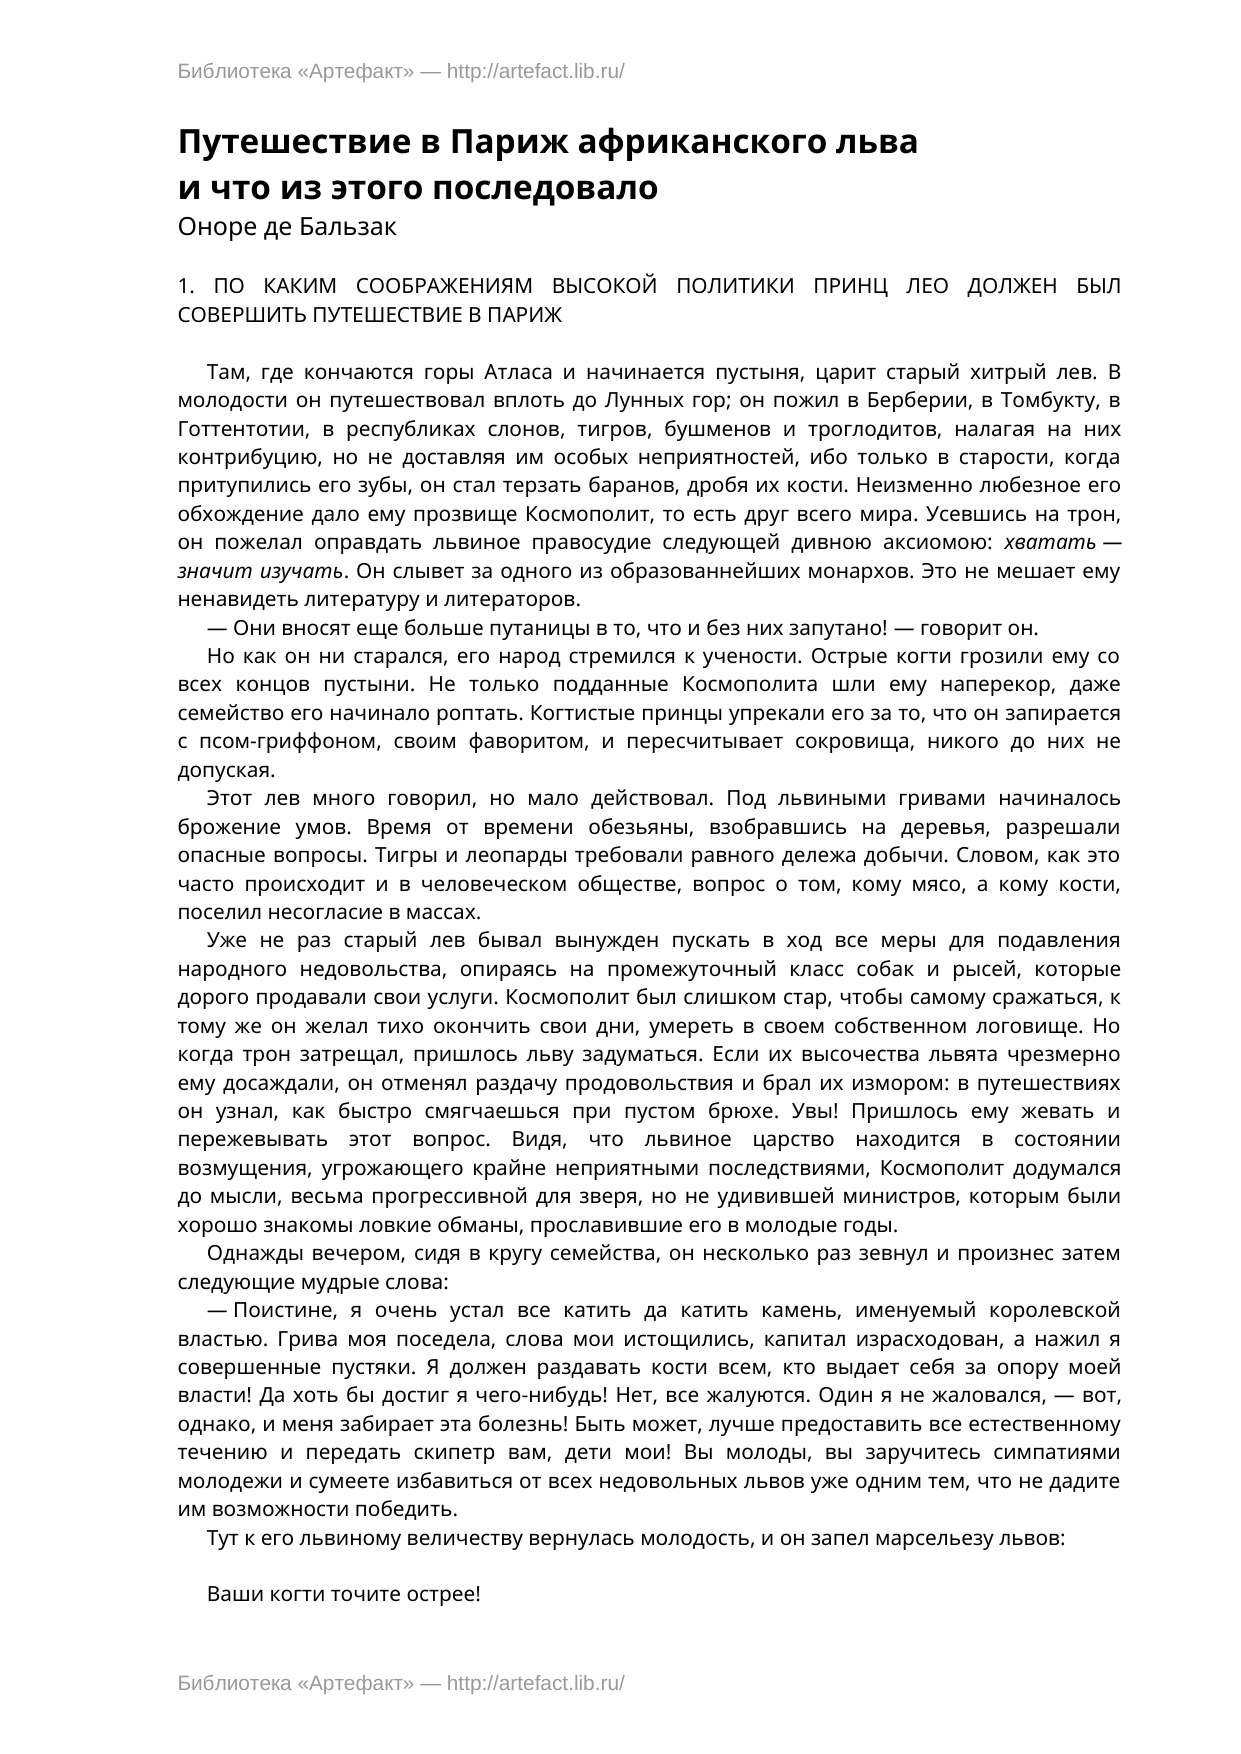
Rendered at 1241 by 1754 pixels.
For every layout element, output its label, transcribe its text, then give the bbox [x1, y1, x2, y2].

text Уже не раз старый лев бывал вынужден пускать в ход все меры для подавления народного недовольства, опираясь на промежуточный класс собак и рысей, которые дорого продавали свои услуги. Космополит был слишком стар, чтобы самому сражаться, к тому же он желал тихо окончить свои дни, умереть в своем собственном логовище. Но когда трон затрещал, пришлось льву задуматься. Если их высочества львята чрезмерно ему досаждали, он отменял раздачу продовольствия и брал их измором: в путешествиях он узнал, как быстро смягчаешься при пустом брюхе. Увы! Пришлось ему жевать и пережевывать этот вопрос. Видя, что львиное царство находится в состоянии возмущения, угрожающего крайне неприятными последствиями, Космополит додумался до мысли, весьма прогрессивной для зверя, но не удивившей министров, которым были хорошо знакомы ловкие обманы, прославившие его в молодые годы. [177, 926, 1122, 1238]
text Однажды вечером, сидя в кругу семейства, он несколько раз зевнул и произнес затем следующие мудрые слова: [177, 1238, 1122, 1295]
text Этот лев много говорил, но мало действовал. Под львиными гривами начиналось брожение умов. Время от времени обезьяны, взобравшись на деревья, разрешали опасные вопросы. Тигры и леопарды требовали равного дележа добычи. Словом, как это часто происходит и в человеческом обществе, вопрос о том, кому мясо, а кому кости, поселил несогласие в массах. [177, 783, 1122, 926]
text — Они вносят еще больше путаницы в то, что и без них запутано! — говорит он. [177, 613, 1122, 641]
subtitle 1. ПО КАКИМ СООБРАЖЕНИЯМ ВЫСОКОЙ ПОЛИТИКИ ПРИНЦ ЛЕО ДОЛЖЕН БЫЛ СОВЕРШИТЬ ПУТЕШЕСТВИЕ В ПАРИЖ [177, 271, 1122, 328]
subtitle Путешествие в Париж африканского льва и что из этого последовало [177, 118, 1122, 209]
subtitle Оноре де Бальзак [177, 209, 1122, 243]
text Ваши когти точите острее! [177, 1579, 1122, 1608]
text — Поистине, я очень устал все катить да катить камень, именуемый королевской властью. Грива моя поседела, слова мои истощились, капитал израсходован, а нажил я совершенные пустяки. Я должен раздавать кости всем, кто выдает себя за опору моей власти! Да хоть бы достиг я чего-нибудь! Нет, все жалуются. Один я не жаловался, — вот, однако, и меня забирает эта болезнь! Быть может, лучше предоставить все естественному течению и передать скипетр вам, дети мои! Вы молоды, вы заручитесь симпатиями молодежи и сумеете избавиться от всех недовольных львов уже одним тем, что не дадите им возможности победить. [177, 1295, 1122, 1523]
text Тут к его львиному величеству вернулась молодость, и он запел марсельезу львов: [177, 1523, 1122, 1551]
text Но как он ни старался, его народ стремился к учености. Острые когти грозили ему со всех концов пустыни. Не только подданные Космополита шли ему наперекор, даже семейство его начинало роптать. Когтистые принцы упрекали его за то, что он запирается с псом-гриффоном, своим фаворитом, и пересчитывает сокровища, никого до них не допуская. [177, 641, 1122, 783]
text Там, где кончаются горы Атласа и начинается пустыня, царит старый хитрый лев. В молодости он путешествовал вплоть до Лунных гор; он пожил в Берберии, в Томбукту, в Готтентотии, в республиках слонов, тигров, бушменов и троглодитов, налагая на них контрибуцию, но не доставляя им особых неприятностей, ибо только в старости, когда притупились его зубы, он стал терзать баранов, дробя их кости. Неизменно любезное его обхождение дало ему прозвище Космополит, то есть друг всего мира. Усевшись на трон, он пожелал оправдать львиное правосудие следующей дивною аксиомою: хватать — значит изучать. Он слывет за одного из образованнейших монархов. Это не мешает ему ненавидеть литературу и литераторов. [177, 357, 1122, 613]
